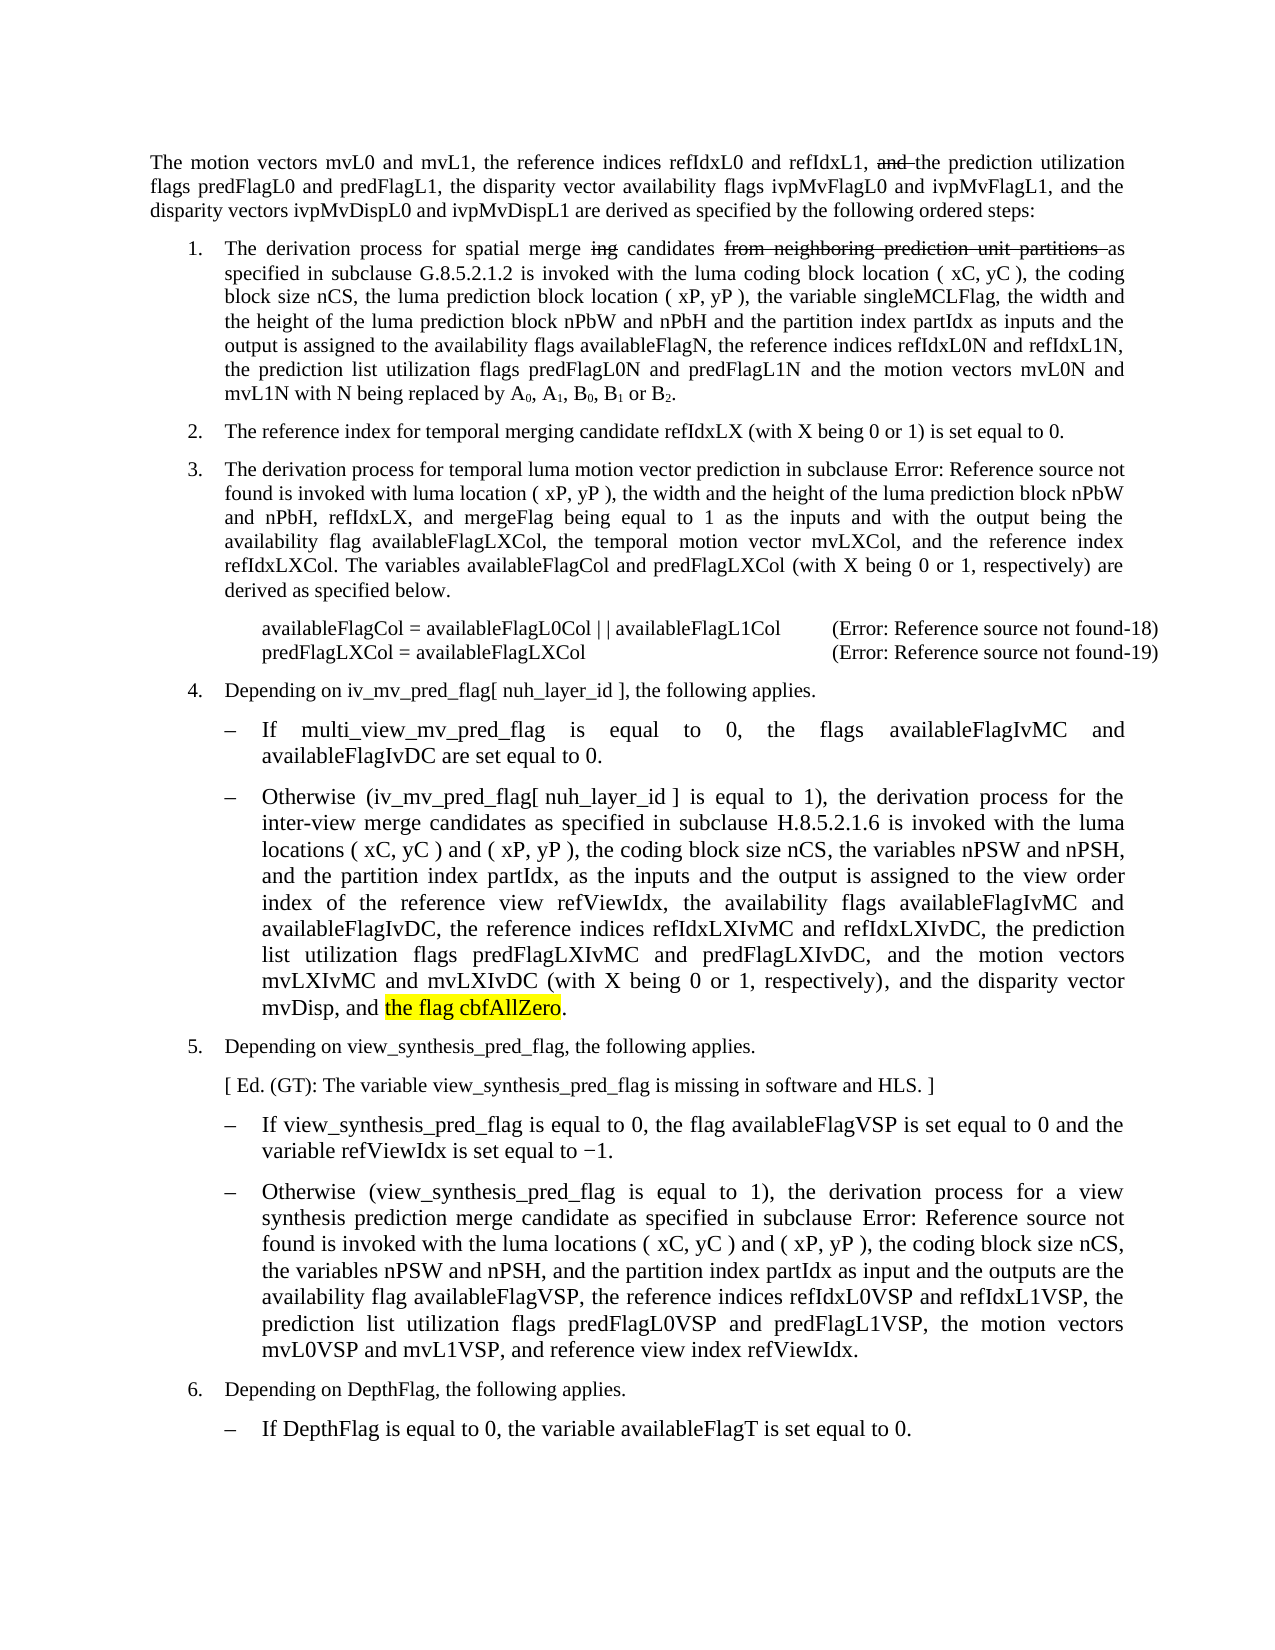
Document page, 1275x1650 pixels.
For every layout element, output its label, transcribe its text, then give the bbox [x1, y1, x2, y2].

list The reference index for temporal merging candidate refIdxLX (with X being 0 or 1) is set equal to 0. [187, 419, 1125, 443]
text If DepthFlag is equal to 0, the variable availableFlagT is set equal to 0. [224, 1415, 1125, 1441]
text If view_synthesis_pred_flag is equal to 0, the flag availableFlagVSP is set equal to 0 and the variable refViewIdx is set equal to −1. [224, 1111, 1125, 1164]
text The motion vectors mvL0 and mvL1, the reference indices refIdxL0 and refIdxL1, and the prediction utilization flags predFlagL0 and predFlagL1, the disparity vector availability flags ivpMvFlagL0 and ivpMvFlagL1, and the disparity vectors ivpMvDispL0 and ivpMvDispL1 are derived as specified by the following ordered steps: [150, 150, 1125, 222]
list The derivation process for spatial merge ing candidates from neighboring prediction unit partitions as specified in subclause G.8.5.2.1.2 is invoked with the luma coding block location ( xC, yC ), the coding block size nCS, the luma prediction block location ( xP, yP ), the variable singleMCLFlag, the width and the height of the luma prediction block nPbW and nPbH and the partition index partIdx as inputs and the output is assigned to the availability flags availableFlagN, the reference indices refIdxL0N and refIdxL1N, the prediction list utilization flags predFlagL0N and predFlagL1N and the motion vectors mvL0N and mvL1N with N being replaced by A0, A1, B0, B1 or B2. [187, 236, 1125, 405]
text If multi_view_mv_pred_flag is equal to 0, the flags availableFlagIvMC and availableFlagIvDC are set equal to 0. [224, 716, 1125, 769]
list Depending on iv_mv_pred_flag[ nuh_layer_id ], the following applies. [187, 678, 1125, 702]
list Depending on view_synthesis_pred_flag, the following applies. [187, 1034, 1125, 1058]
list [ Ed. (GT): The variable view_synthesis_pred_flag is missing in software and HLS. ] [224, 1073, 1125, 1097]
list Depending on DepthFlag, the following applies. [187, 1376, 1125, 1401]
